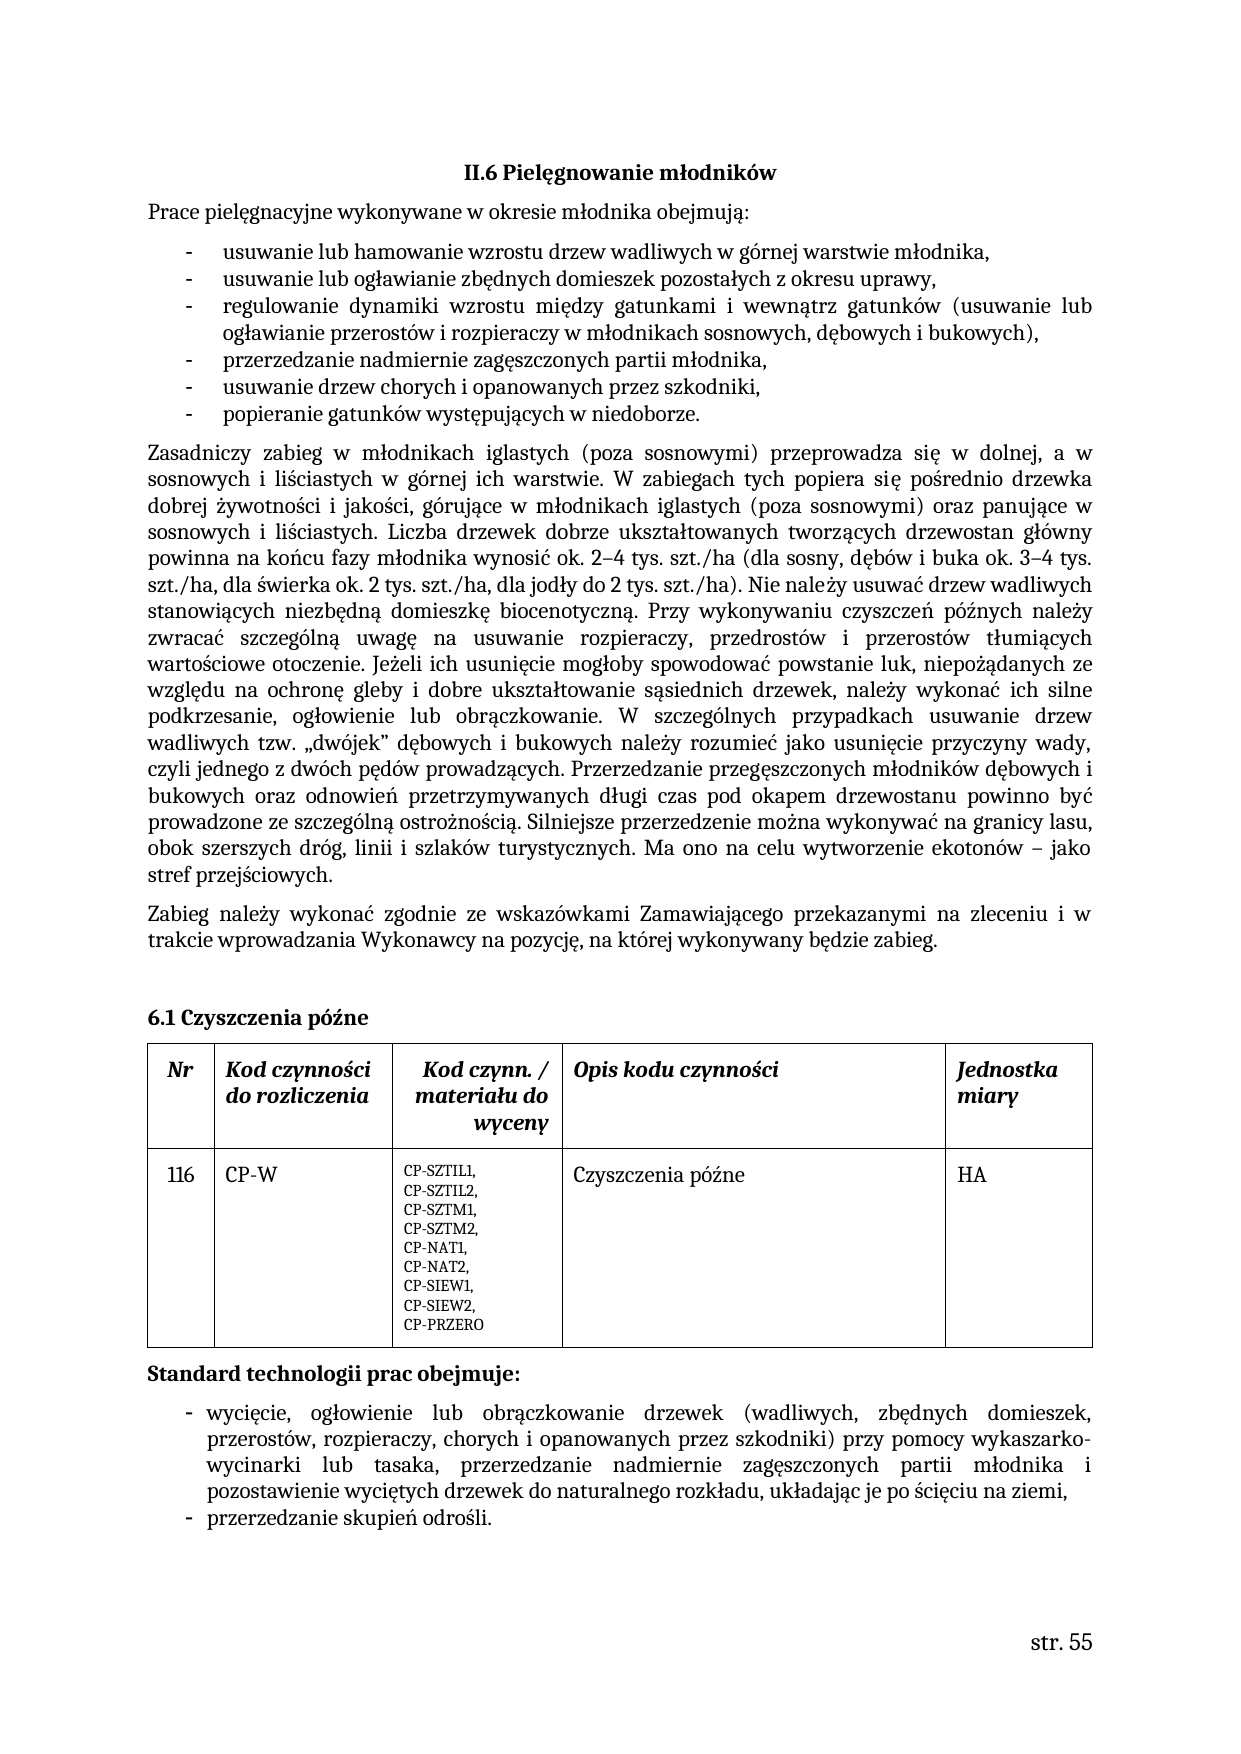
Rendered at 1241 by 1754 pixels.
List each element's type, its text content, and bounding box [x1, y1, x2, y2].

text Zasadniczy zabieg w młodnikach iglastych (poza sosnowymi) przeprowadza się w dolnej, a w sosnowych i liściastych w górnej ich warstwie. W zabiegach tych popiera się pośrednio drzewka dobrej żywotności i jakości, górujące w młodnikach iglastych (poza sosnowymi) oraz panujące w sosnowych i liściastych. Liczba drzewek dobrze ukształtowanych tworzących drzewostan główny powinna na końcu fazy młodnika wynosić ok. 2–4 tys. szt./ha (dla sosny, dębów i buka ok. 3–4 tys. szt./ha, dla świerka ok. 2 tys. szt./ha, dla jodły do 2 tys. szt./ha). Nie należy usuwać drzew wadliwych stanowiących niezbędną domieszkę biocenotyczną. Przy wykonywaniu czyszczeń późnych należy zwracać szczególną uwagę na usuwanie rozpieraczy, przedrostów i przerostów tłumiących wartościowe otoczenie. Jeżeli ich usunięcie mogłoby spowodować powstanie luk, niepożądanych ze względu na ochronę gleby i dobre ukształtowanie sąsiednich drzewek, należy wykonać ich silne podkrzesanie, ogłowienie lub obrączkowanie. W szczególnych przypadkach usuwanie drzew wadliwych tzw. „dwójek” dębowych i bukowych należy rozumieć jako usunięcie przyczyny wady, czyli jednego z dwóch pędów prowadzących. Przerzedzanie przegęszczonych młodników dębowych i bukowych oraz odnowień przetrzymywanych długi czas pod okapem drzewostanu powinno być prowadzone ze szczególną ostrożnością. Silniejsze przerzedzenie można wykonywać na granicy lasu, obok szerszych dróg, linii i szlaków turystycznych. Ma ono na celu wytworzenie ekotonów – jako stref przejściowych. [148, 440, 1093, 888]
list usuwanie drzew chorych i opanowanych przez szkodniki, [185, 373, 1093, 400]
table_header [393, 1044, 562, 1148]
list regulowanie dynamiki wzrostu między gatunkami i wewnątrz gatunków (usuwanie lub ogławianie przerostów i rozpieraczy w młodnikach sosnowych, dębowych i bukowych), [185, 292, 1093, 346]
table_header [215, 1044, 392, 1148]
list usuwanie lub hamowanie wzrostu drzew wadliwych w górnej warstwie młodnika, [185, 238, 1093, 265]
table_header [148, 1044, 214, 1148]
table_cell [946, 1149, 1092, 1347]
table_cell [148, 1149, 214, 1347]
list przerzedzanie nadmiernie zagęszczonych partii młodnika, [185, 346, 1093, 373]
list wycięcie, ogłowienie lub obrączkowanie drzewek (wadliwych, zbędnych domieszek, przerostów, rozpieraczy, chorych i opanowanych przez szkodniki) przy pomocy wykaszarko-wycinarki lub tasaka, przerzedzanie nadmiernie zagęszczonych partii młodnika i pozostawienie wyciętych drzewek do naturalnego rozkładu, układając je po ścięciu na ziemi, [185, 1399, 1093, 1505]
list przerzedzanie skupień odrośli. [185, 1505, 1093, 1531]
text Prace pielęgnacyjne wykonywane w okresie młodnika obejmują: [148, 199, 1093, 225]
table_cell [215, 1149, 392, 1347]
list popieranie gatunków występujących w niedoborze. [185, 400, 1093, 427]
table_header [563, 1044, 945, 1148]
text 6.1 Czyszczenia późne [148, 1004, 1093, 1031]
text Zabieg należy wykonać zgodnie ze wskazówkami Zamawiającego przekazanymi na zleceniu i w trakcie wprowadzania Wykonawcy na pozycję, na której wykonywany będzie zabieg. [148, 900, 1093, 953]
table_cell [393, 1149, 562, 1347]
text Standard technologii prac obejmuje: [148, 1360, 1093, 1387]
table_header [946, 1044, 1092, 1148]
list usuwanie lub ogławianie zbędnych domieszek pozostałych z okresu uprawy, [185, 265, 1093, 292]
text II.6 Pielęgnowanie młodników [148, 160, 1093, 186]
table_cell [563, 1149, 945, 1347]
